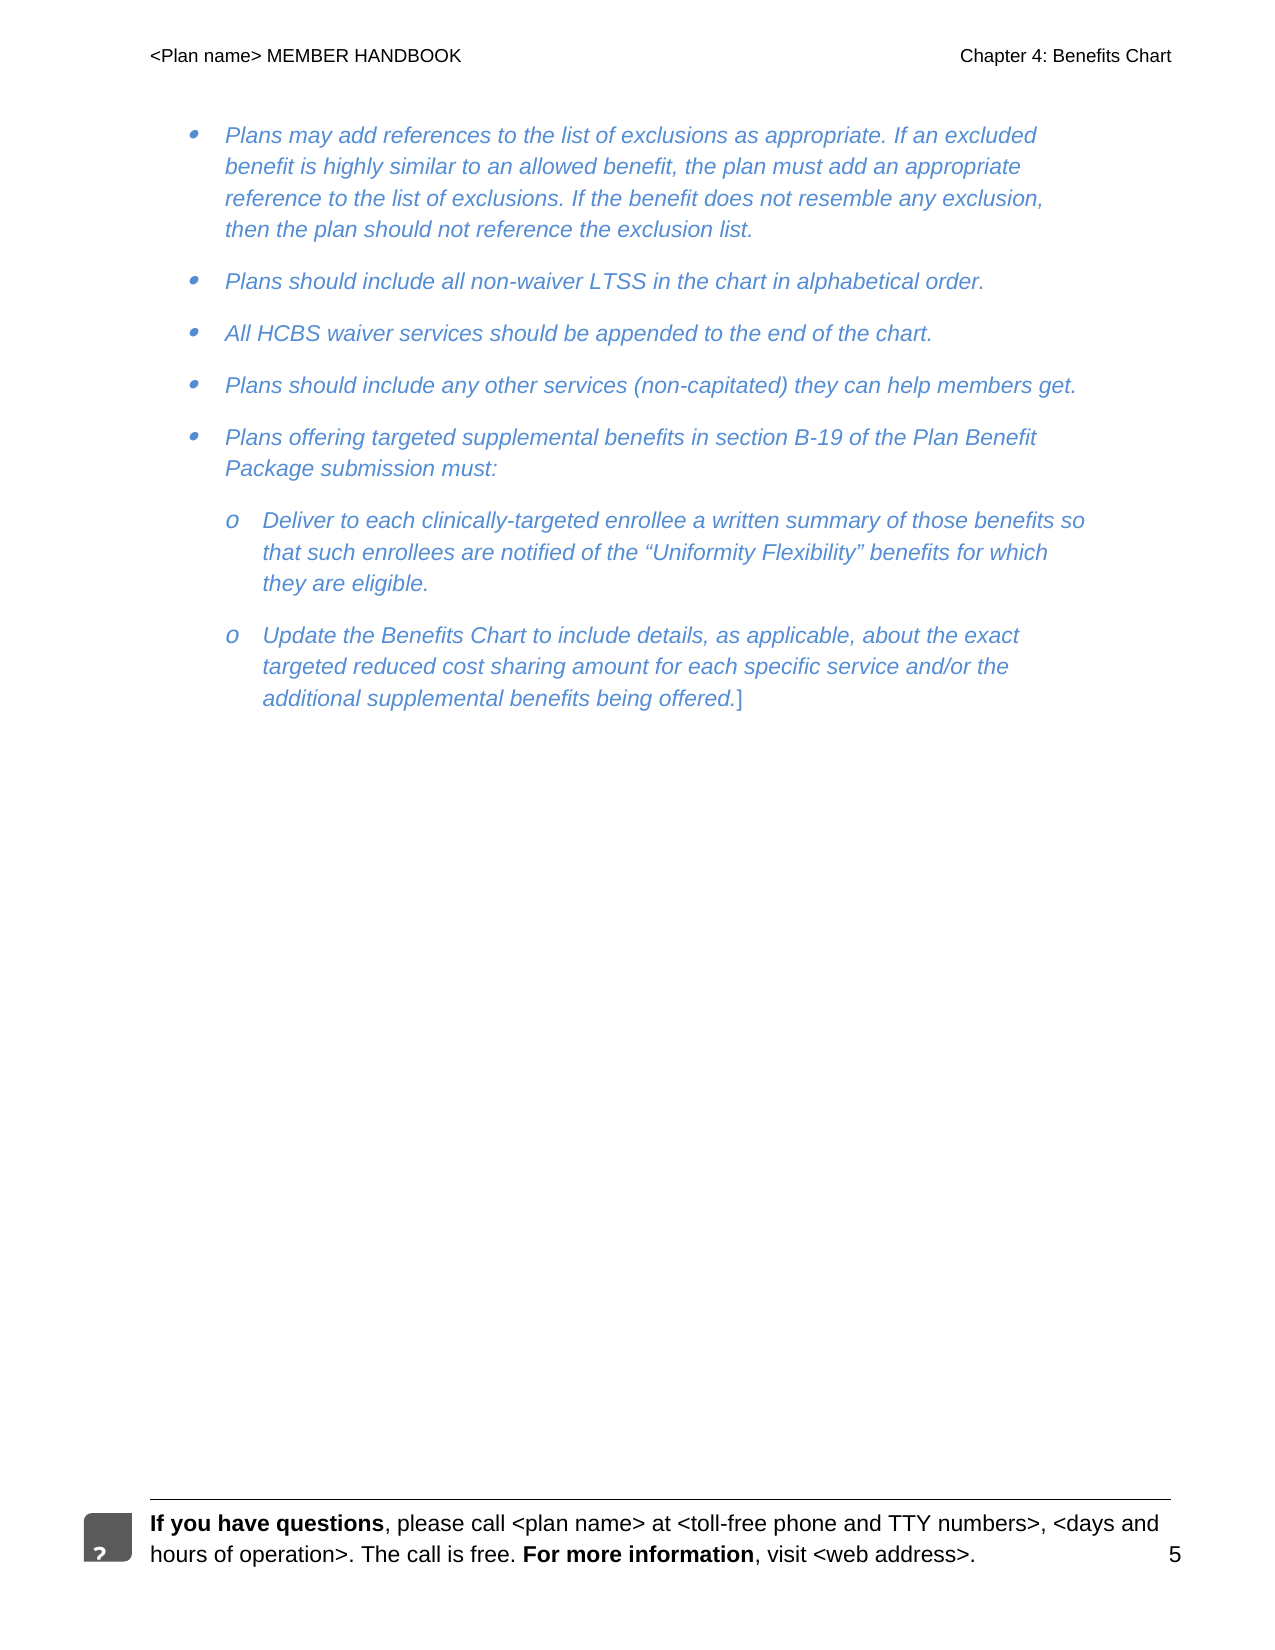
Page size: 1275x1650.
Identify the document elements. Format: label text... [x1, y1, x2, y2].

list Plans should include all non-waiver LTSS in the chart in alphabetical order. [187, 264, 1096, 296]
list Update the Benefits Chart to include details, as applicable, about the exact targeted reduced cost sharing amount for each specific service and/or the additional supplemental benefits being offered.] [225, 618, 1096, 712]
list All HCBS waiver services should be appended to the end of the chart. [187, 316, 1096, 348]
list Plans may add references to the list of exclusions as appropriate. If an excluded benefit is highly similar to an allowed benefit, the plan must add an appropriate reference to the list of exclusions. If the benefit does not resemble any exclusion, then the plan should not reference the exclusion list. [187, 118, 1096, 243]
list Plans offering targeted supplemental benefits in section B-19 of the Plan Benefit Package submission must: [187, 421, 1096, 483]
list Plans should include any other services (non-capitated) they can help members get. [187, 368, 1096, 400]
list Deliver to each clinically-targeted enrollee a written summary of those benefits so that such enrollees are notified of the “Uniformity Flexibility” benefits for which they are eligible. [225, 504, 1096, 598]
